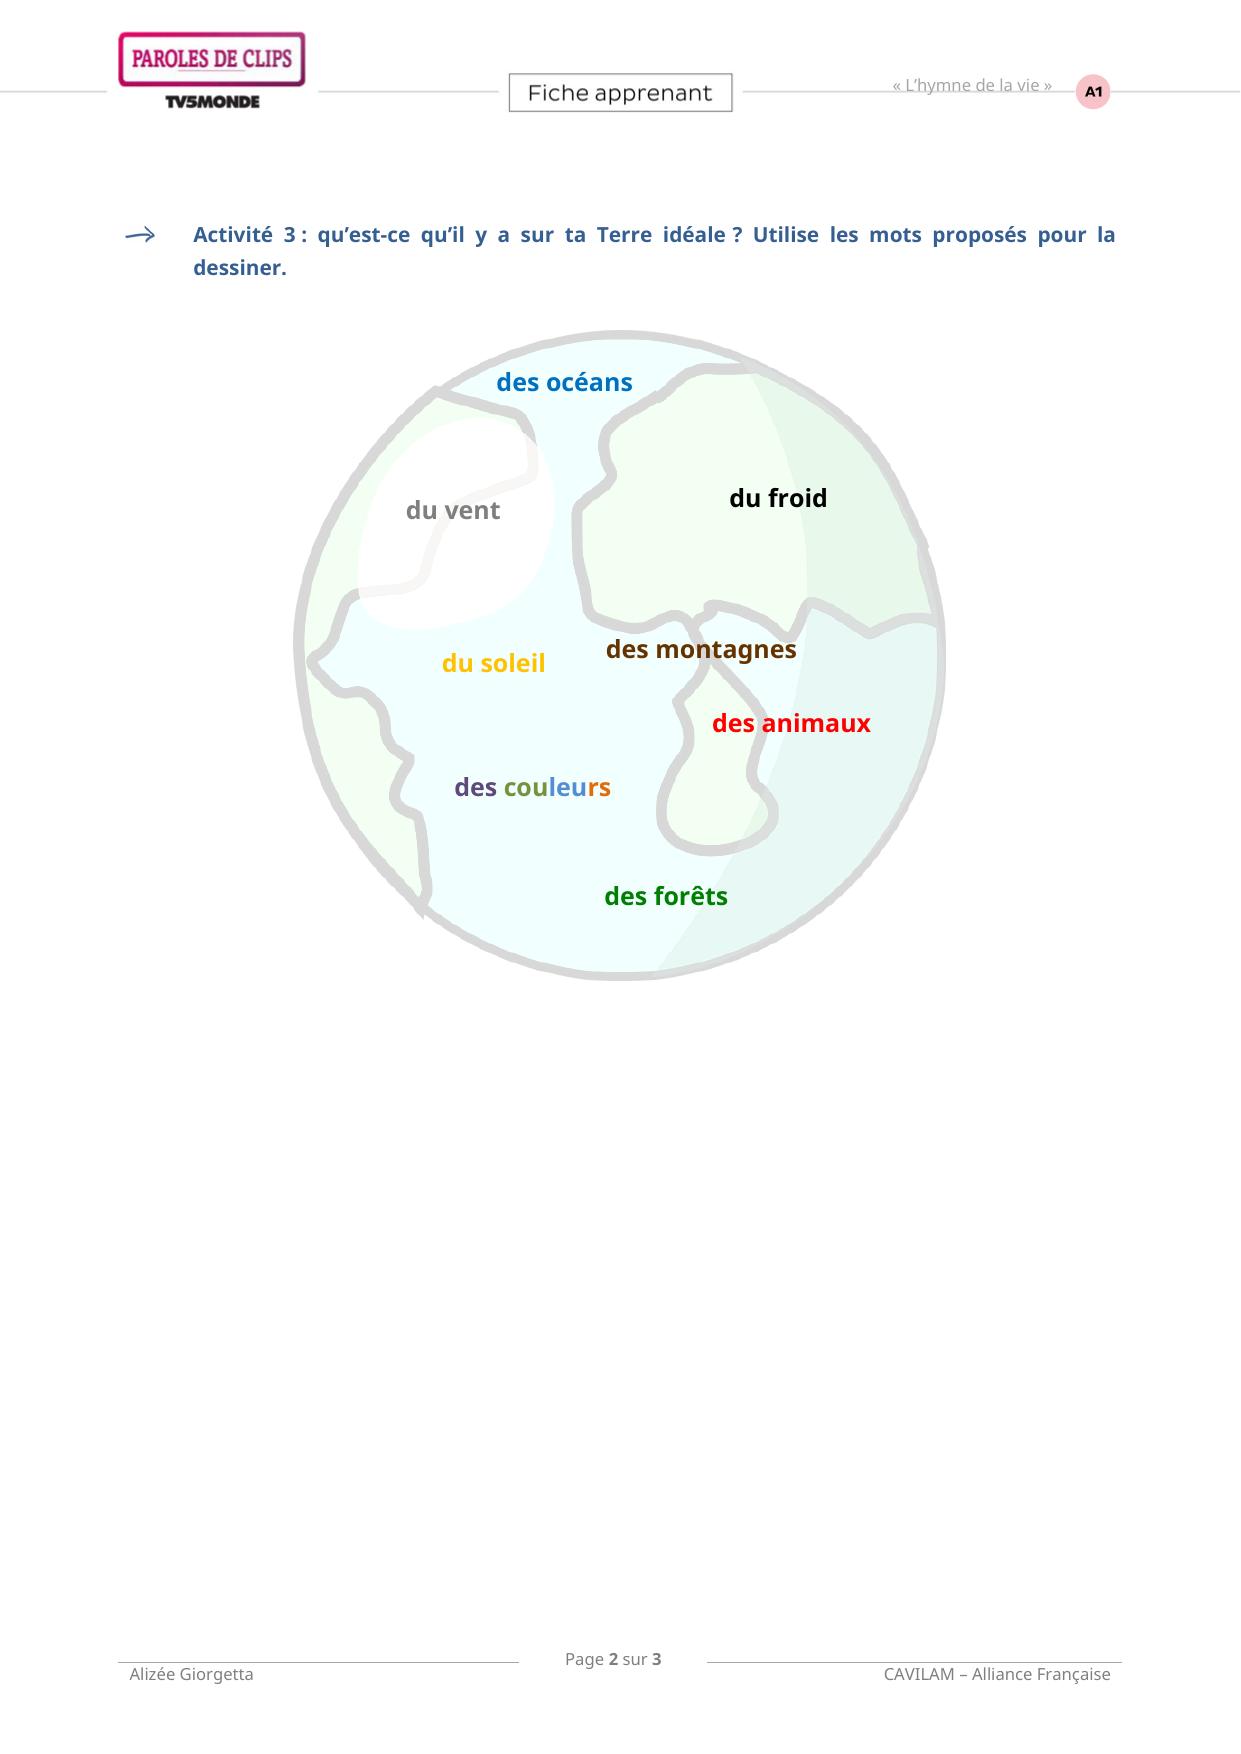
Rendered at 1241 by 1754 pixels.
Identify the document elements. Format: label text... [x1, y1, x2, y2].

picture [124, 225, 155, 243]
picture [0, 0, 1241, 130]
subtitle Activité 3 : qu’est-ce qu’il y a sur ta Terre idéale ? Utilise les mots proposés pour la dessiner. [156, 220, 1117, 281]
